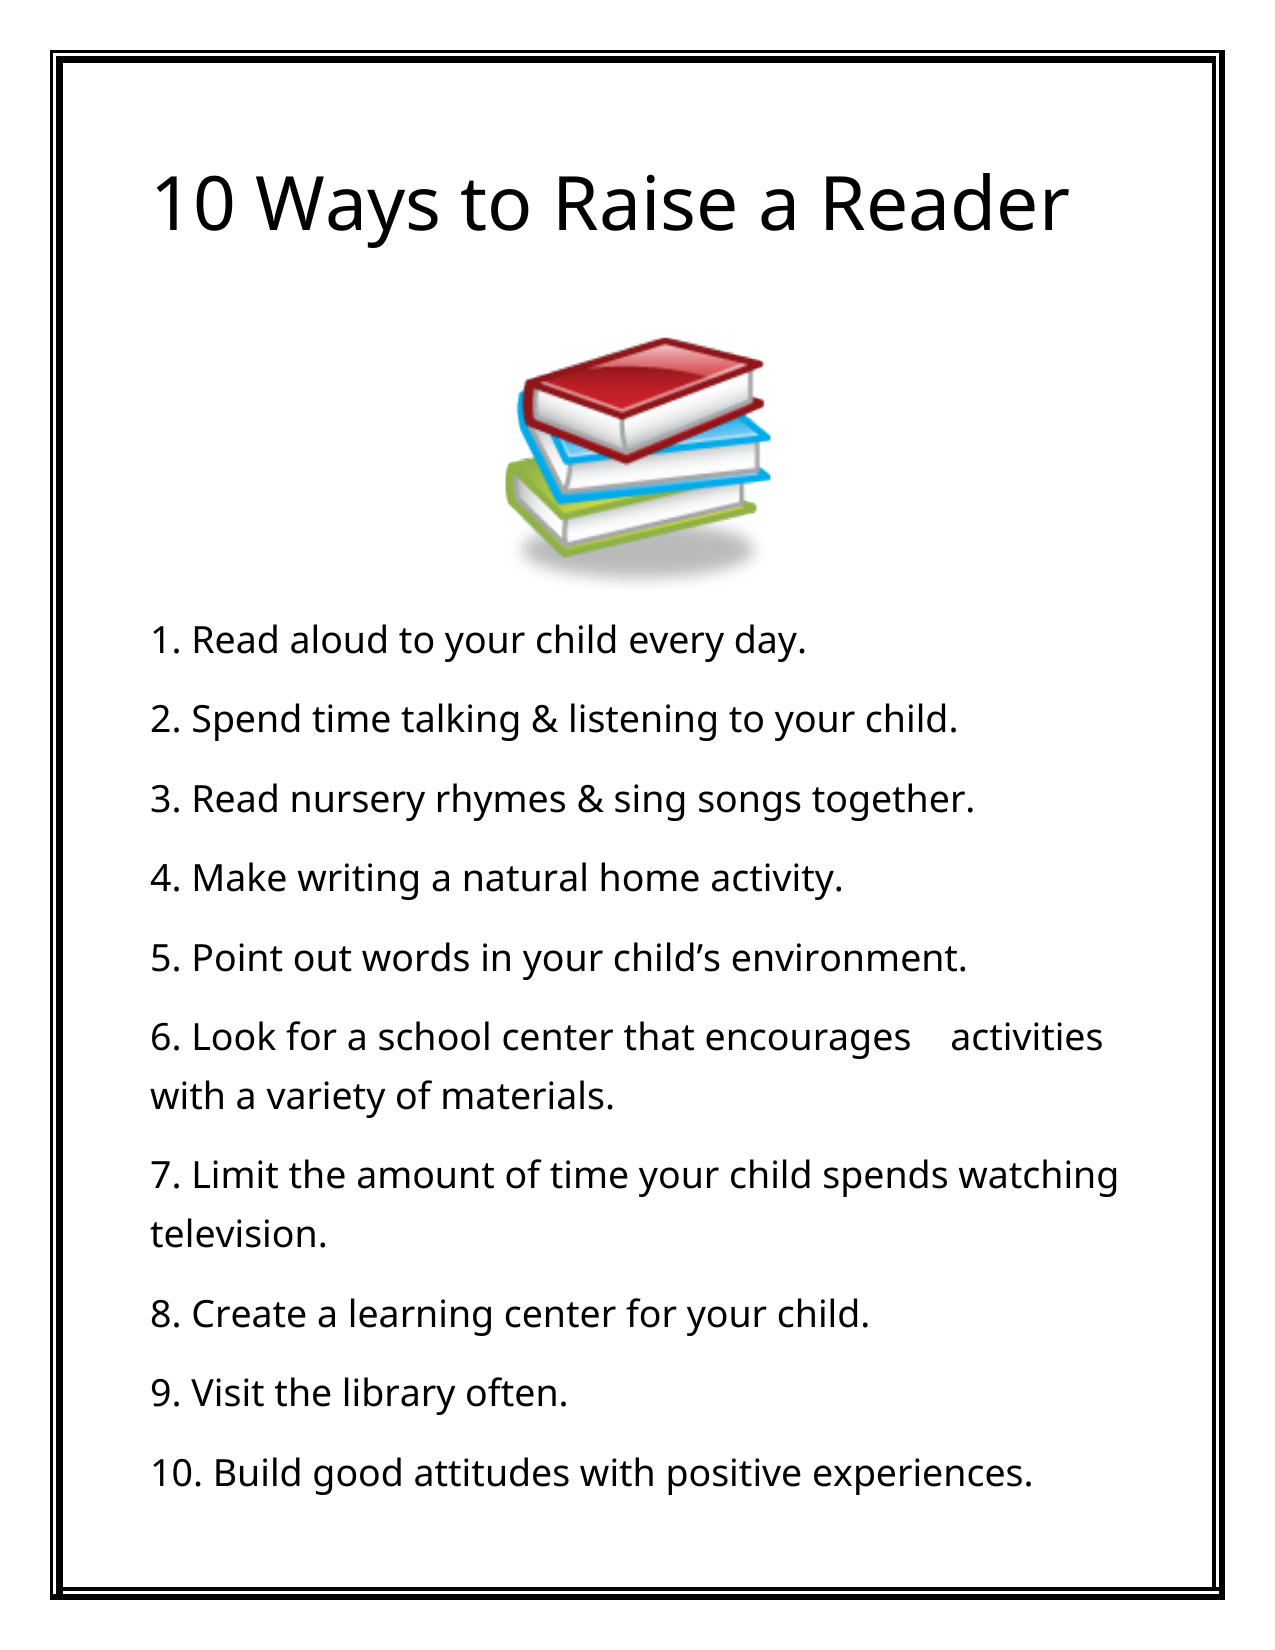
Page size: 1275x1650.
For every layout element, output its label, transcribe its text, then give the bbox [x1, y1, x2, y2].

picture [487, 288, 788, 589]
text 3. Read nursery rhymes & sing songs together. [150, 772, 1125, 823]
text 5. Point out words in your child’s environment. [150, 931, 1125, 982]
text 7. Limit the amount of time your child spends watching television. [150, 1149, 1125, 1258]
text 6. Look for a school center that encourages activities with a variety of materials. [150, 1011, 1125, 1120]
text 1. Read aloud to your child every day. [150, 613, 1125, 664]
text 4. Make writing a natural home activity. [150, 852, 1125, 903]
text 10. Build good attitudes with positive experiences. [150, 1446, 1125, 1497]
text 8. Create a learning center for your child. [150, 1287, 1125, 1338]
text 10 Ways to Raise a Reader [150, 150, 1125, 252]
text 2. Spend time talking & listening to your child. [150, 693, 1125, 744]
text 9. Visit the library often. [150, 1366, 1125, 1417]
